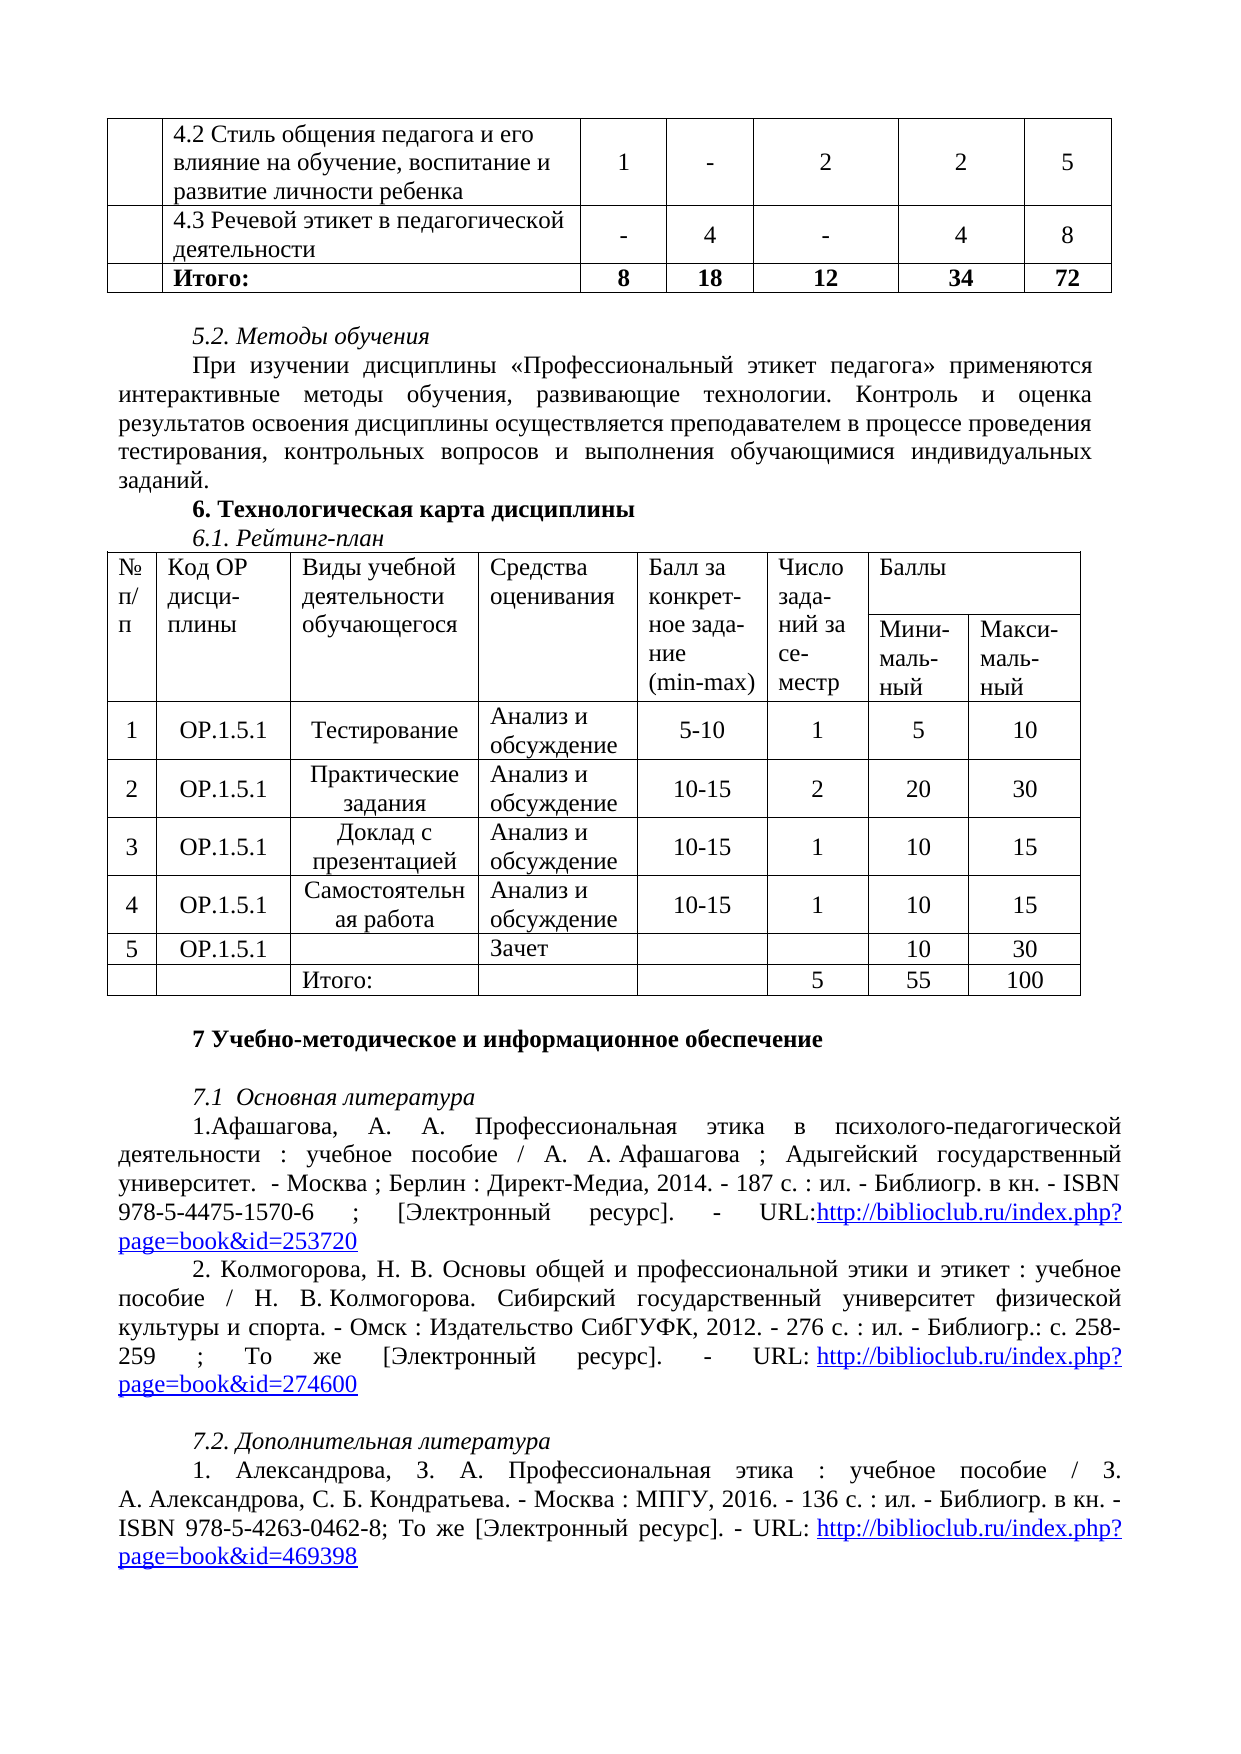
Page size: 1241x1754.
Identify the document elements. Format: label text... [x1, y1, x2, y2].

table_cell Зачет [479, 934, 637, 964]
table_cell Тестирование [291, 702, 478, 759]
table_cell 30 [969, 934, 1080, 964]
table_cell Минимальный [869, 615, 968, 701]
table_cell 2 [754, 119, 898, 205]
table_cell ОР.1.5.1 [157, 876, 290, 933]
table_cell 15 [969, 818, 1080, 875]
table_cell [291, 934, 478, 964]
table_cell 10-15 [638, 760, 767, 817]
text 7.1 Основная литература [118, 1082, 1122, 1111]
table_cell 4 [667, 206, 753, 263]
table_header Число заданий за семестр [768, 553, 868, 701]
table_cell 8 [581, 264, 666, 292]
table_cell [108, 206, 162, 263]
table_cell [638, 965, 767, 995]
table_cell 5-10 [638, 702, 767, 759]
table_cell 5 [768, 965, 868, 995]
table_cell Анализ и обсуждение [479, 876, 637, 933]
table_cell Анализ и обсуждение [479, 818, 637, 875]
table_cell 55 [869, 965, 968, 995]
table_header Средства оценивания [479, 553, 637, 701]
table_cell 10 [869, 818, 968, 875]
table_header Виды учебной деятельности обучающегося [291, 553, 478, 701]
table_cell Самостоятельная работа [291, 876, 478, 933]
table_cell 12 [754, 264, 898, 292]
table_cell 20 [869, 760, 968, 817]
table_cell Анализ и обсуждение [479, 760, 637, 817]
table_cell ОР.1.5.1 [157, 818, 290, 875]
table_cell 10-15 [638, 876, 767, 933]
table_cell Доклад с презентацией [291, 818, 478, 875]
table_cell [108, 965, 156, 995]
text При изучении дисциплины «Профессиональный этикет педагога» применяются интерактивные методы обучения, развивающие технологии. Контроль и оценка результатов освоения дисциплины осуществляется преподавателем в процессе проведения тестирования, контрольных вопросов и выполнения обучающимися индивидуальных заданий. [118, 350, 1093, 494]
table_cell Итого: [163, 264, 580, 292]
table_cell - [667, 119, 753, 205]
table_cell 100 [969, 965, 1080, 995]
table_cell 10-15 [638, 818, 767, 875]
table_cell 34 [899, 264, 1024, 292]
table_cell 1 [768, 702, 868, 759]
table_cell Анализ и обсуждение [479, 702, 637, 759]
text 6. Технологическая карта дисциплины [118, 494, 1122, 523]
table_cell 1 [108, 702, 156, 759]
table_cell 1 [581, 119, 666, 205]
table_cell 5 [108, 934, 156, 964]
table_cell 4.2 Стиль общения педагога и его влияние на обучение, воспитание и развитие личности ребенка [163, 119, 580, 205]
table_cell 30 [969, 760, 1080, 817]
table_cell [108, 119, 162, 205]
text 7.2. Дополнительная литература [118, 1426, 1122, 1455]
table_cell Практические задания [291, 760, 478, 817]
text 7 Учебно-методическое и информационное обеспечение [118, 1024, 1122, 1053]
table_cell 1 [768, 818, 868, 875]
table_header Балл за конкретное задание (min-max) [638, 553, 767, 701]
table_cell 2 [108, 760, 156, 817]
table_cell 10 [869, 876, 968, 933]
text 1. Александрова, З. А. Профессиональная этика : учебное пособие / З. А. Александрова, С. Б. Кондратьева. - Москва : МПГУ, 2016. - 136 с. : ил. - Библиогр. в кн. - ISBN 978-5-4263-0462-8; То же [Электронный ресурс]. - URL: http://biblioclub.ru/index.php?page=book&id=469398 [118, 1455, 1122, 1570]
table_cell 4 [899, 206, 1024, 263]
text 2. Колмогорова, Н. В. Основы общей и профессиональной этики и этикет : учебное пособие / Н. В. Колмогорова. Сибирский государственный университет физической культуры и спорта. - Омск : Издательство СибГУФК, 2012. - 276 с. : ил. - Библиогр.: с. 258-259 ; То же [Электронный ресурс]. - URL: http://biblioclub.ru/index.php?page=book&id=274600 [118, 1254, 1122, 1398]
table_cell [768, 934, 868, 964]
table_cell [638, 934, 767, 964]
table_cell 4.3 Речевой этикет в педагогической деятельности [163, 206, 580, 263]
table_cell 5 [869, 702, 968, 759]
table_cell ОР.1.5.1 [157, 702, 290, 759]
table_cell Максимальный [969, 615, 1080, 701]
text 5.2. Методы обучения [118, 321, 1122, 350]
table_cell ОР.1.5.1 [157, 934, 290, 964]
table_cell 1 [768, 876, 868, 933]
table_cell ОР.1.5.1 [157, 760, 290, 817]
table_cell 18 [667, 264, 753, 292]
table_cell [108, 264, 162, 292]
table_cell [479, 965, 637, 995]
text 6.1. Рейтинг-план [118, 523, 1122, 551]
text 1.Афашагова, А. А. Профессиональная этика в психолого-педагогической деятельности : учебное пособие / А. А. Афашагова ; Адыгейский государственный университет. - Москва ; Берлин : Директ-Медиа, 2014. - 187 с. : ил. - Библиогр. в кн. - ISBN 978-5-4475-1570-6 ; [Электронный ресурс]. - URL:http://biblioclub.ru/index.php?page=book&id=253720 [118, 1111, 1122, 1254]
table_cell 2 [899, 119, 1024, 205]
table_cell - [754, 206, 898, 263]
table_cell - [581, 206, 666, 263]
table_cell Итого: [291, 965, 478, 995]
table_header Код ОР дисциплины [157, 553, 290, 701]
table_cell 15 [969, 876, 1080, 933]
table_cell 5 [1025, 119, 1111, 205]
table_header Баллы [869, 553, 1080, 614]
table_cell 8 [1025, 206, 1111, 263]
table_cell [157, 965, 290, 995]
table_cell 10 [969, 702, 1080, 759]
table_cell 72 [1025, 264, 1111, 292]
table_cell 3 [108, 818, 156, 875]
table_cell 4 [108, 876, 156, 933]
table_header № п/п [108, 553, 156, 701]
table_cell 2 [768, 760, 868, 817]
table_cell 10 [869, 934, 968, 964]
